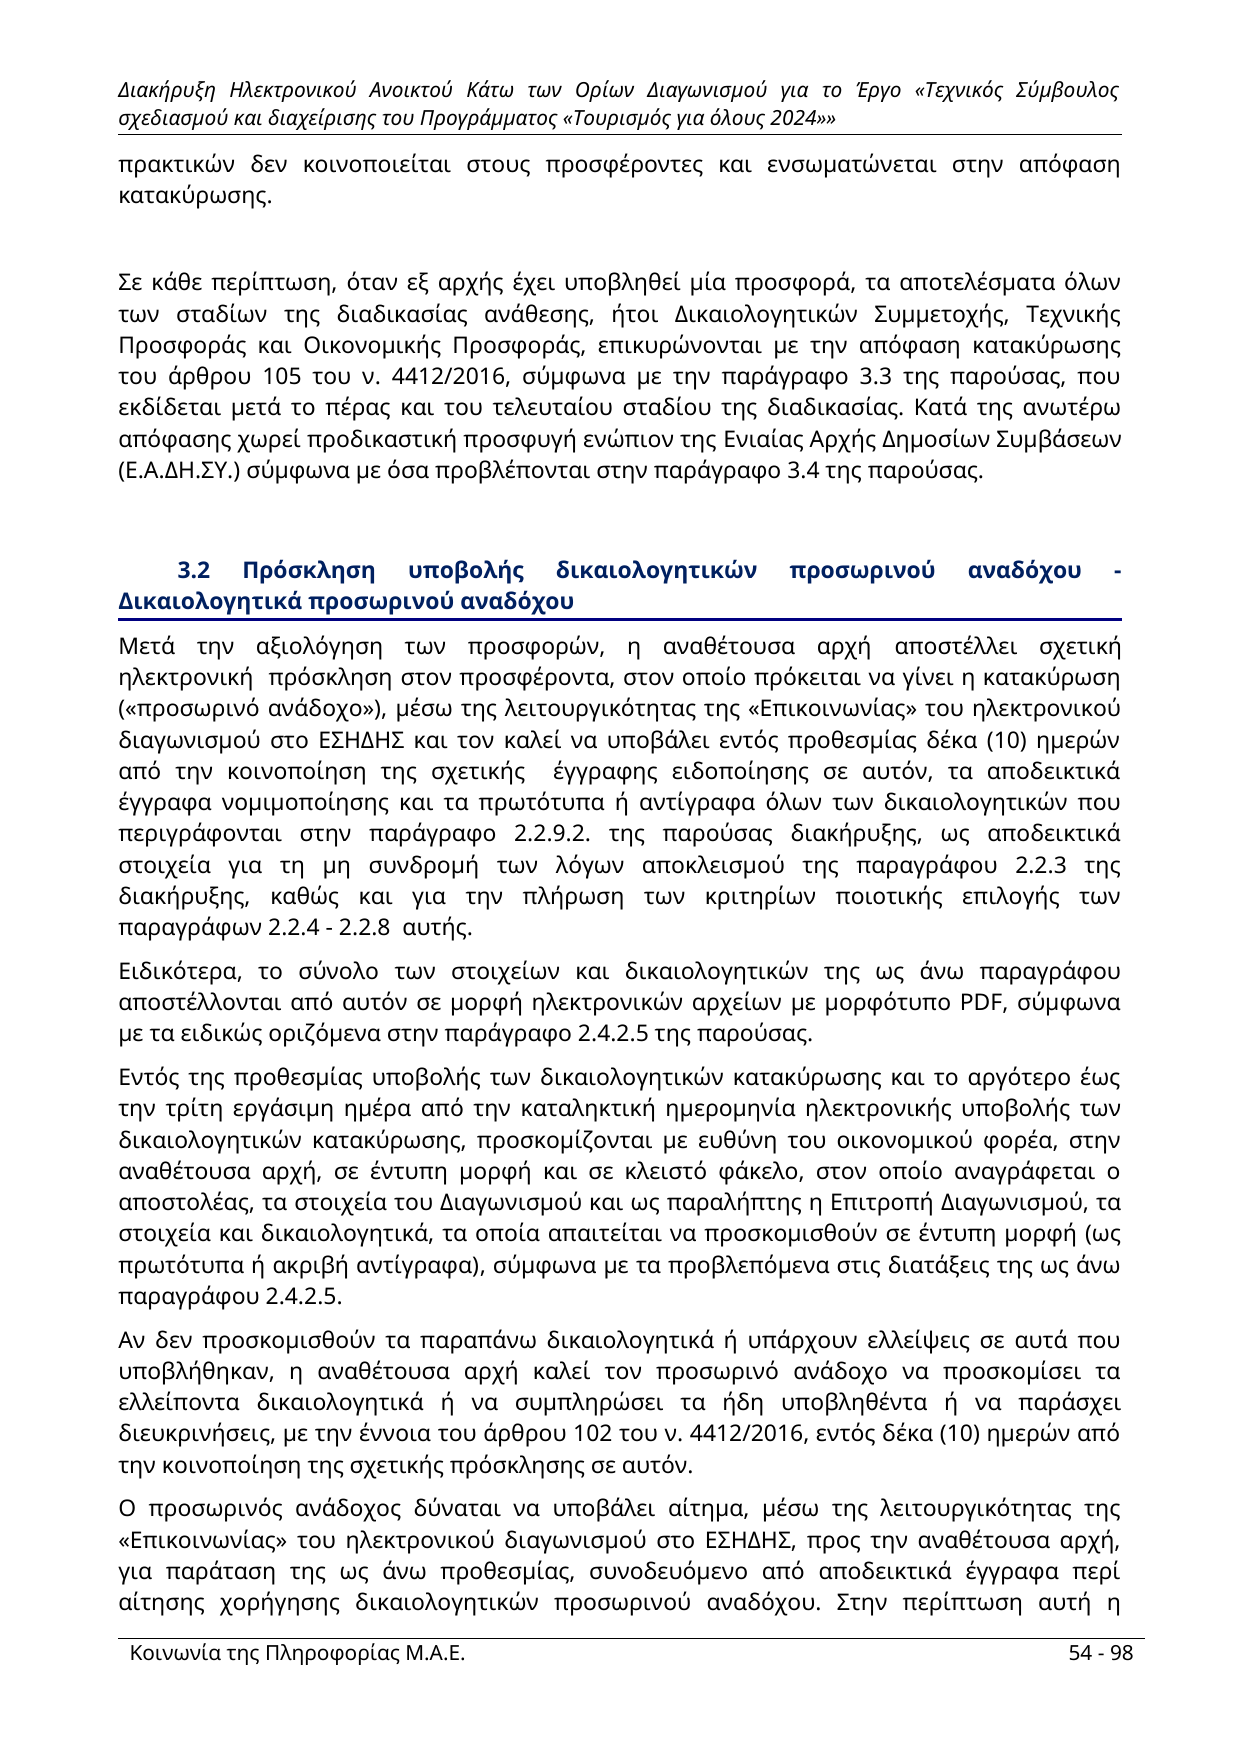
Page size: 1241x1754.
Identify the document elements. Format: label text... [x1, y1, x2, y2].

text Ειδικότερα, το σύνολο των στοιχείων και δικαιολογητικών της ως άνω παραγράφου αποστέλλονται από αυτόν σε μορφή ηλεκτρονικών αρχείων με μορφότυπο PDF, σύμφωνα με τα ειδικώς οριζόμενα στην παράγραφο 2.4.2.5 της παρούσας. [118, 955, 1122, 1048]
text Εντός της προθεσμίας υποβολής των δικαιολογητικών κατακύρωσης και το αργότερο έως την τρίτη εργάσιμη ημέρα από την καταληκτική ημερομηνία ηλεκτρονικής υποβολής των δικαιολογητικών κατακύρωσης, προσκομίζονται με ευθύνη του οικονομικού φορέα, στην αναθέτουσα αρχή, σε έντυπη μορφή και σε κλειστό φάκελο, στον οποίο αναγράφεται ο αποστολέας, τα στοιχεία του Διαγωνισμού και ως παραλήπτης η Επιτροπή Διαγωνισμού, τα στοιχεία και δικαιολογητικά, τα οποία απαιτείται να προσκομισθούν σε έντυπη μορφή (ως πρωτότυπα ή ακριβή αντίγραφα), σύμφωνα με τα προβλεπόμενα στις διατάξεις της ως άνω παραγράφου 2.4.2.5. [118, 1061, 1122, 1311]
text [118, 147, 1122, 210]
subtitle 3.2 Πρόσκληση υποβολής δικαιολογητικών προσωρινού αναδόχου - Δικαιολογητικά προσωρινού αναδόχου [118, 554, 1122, 618]
text Σε κάθε περίπτωση, όταν εξ αρχής έχει υποβληθεί μία προσφορά, τα αποτελέσματα όλων των σταδίων της διαδικασίας ανάθεσης, ήτοι Δικαιολογητικών Συμμετοχής, Τεχνικής Προσφοράς και Οικονομικής Προσφοράς, επικυρώνονται με την απόφαση κατακύρωσης του άρθρου 105 του ν. 4412/2016, σύμφωνα με την παράγραφο 3.3 της παρούσας, που εκδίδεται μετά το πέρας και του τελευταίου σταδίου της διαδικασίας. Κατά της ανωτέρω απόφασης χωρεί προδικαστική προσφυγή ενώπιον της Ενιαίας Αρχής Δημοσίων Συμβάσεων (Ε.Α.ΔΗ.ΣΥ.) σύμφωνα με όσα προβλέπονται στην παράγραφο 3.4 της παρούσας. [118, 422, 1122, 485]
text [118, 1492, 1122, 1617]
text Μετά την αξιολόγηση των προσφορών, η αναθέτουσα αρχή αποστέλλει σχετική ηλεκτρονική πρόσκληση στον προσφέροντα, στον οποίο πρόκειται να γίνει η κατακύρωση («προσωρινό ανάδοχο»), μέσω της λειτουργικότητας της «Επικοινωνίας» του ηλεκτρονικού διαγωνισμού στο ΕΣΗΔΗΣ και τον καλεί να υποβάλει εντός προθεσμίας δέκα (10) ημερών από την κοινοποίηση της σχετικής έγγραφης ειδοποίησης σε αυτόν, τα αποδεικτικά έγγραφα νομιμοποίησης και τα πρωτότυπα ή αντίγραφα όλων των δικαιολογητικών που περιγράφονται στην παράγραφο 2.2.9.2. της παρούσας διακήρυξης, ως αποδεικτικά στοιχεία για τη μη συνδρομή των λόγων αποκλεισμού της παραγράφου 2.2.3 της διακήρυξης, καθώς και για την πλήρωση των κριτηρίων ποιοτικής επιλογής των παραγράφων 2.2.4 - 2.2.8 αυτής. [118, 630, 1122, 942]
text Αν δεν προσκομισθούν τα παραπάνω δικαιολογητικά ή υπάρχουν ελλείψεις σε αυτά που υπoβλήθηκαν, η αναθέτουσα αρχή καλεί τον προσωρινό ανάδοχο να προσκομίσει τα ελλείποντα δικαιολογητικά ή να συμπληρώσει τα ήδη υποβληθέντα ή να παράσχει διευκρινήσεις, με την έννοια του άρθρου 102 του ν. 4412/2016, εντός δέκα (10) ημερών από την κοινοποίηση της σχετικής πρόσκλησης σε αυτόν. [118, 1323, 1122, 1480]
